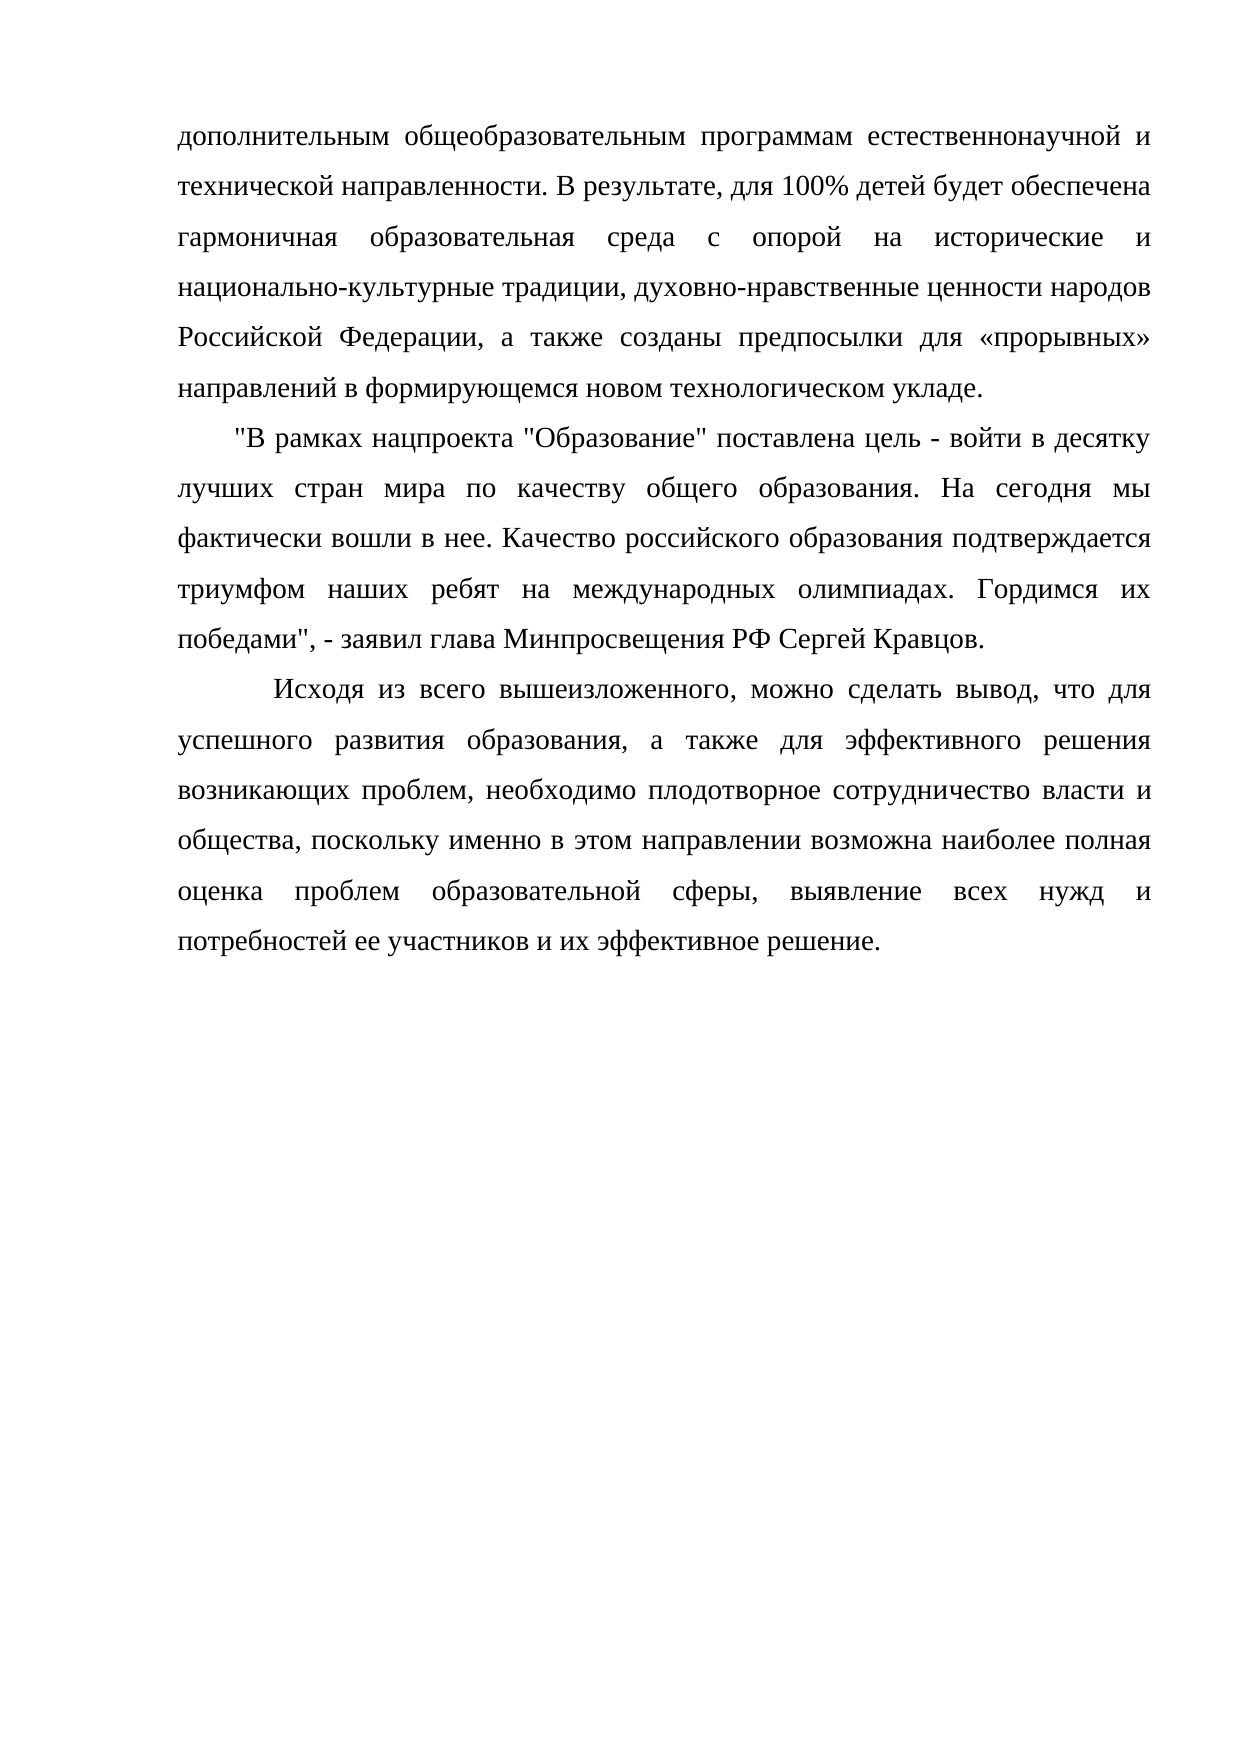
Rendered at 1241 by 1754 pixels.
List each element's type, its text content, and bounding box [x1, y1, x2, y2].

text "В рамках нацпроекта "Образование" поставлена цель - войти в десятку лучших стран мира по качеству общего образования. На сегодня мы фактически вошли в нее. Качество российского образования подтверждается триумфом наших ребят на международных олимпиадах. Гордимся их победами", - заявил глава Минпросвещения РФ Сергей Кравцов. [177, 420, 1152, 655]
text Исходя из всего вышеизложенного, можно сделать вывод, что для успешного развития образования, а также для эффективного решения возникающих проблем, необходимо плодотворное сотрудничество власти и общества, поскольку именно в этом направлении возможна наиболее полная оценка проблем образовательной сферы, выявление всех нужд и потребностей ее участников и их эффективное решение. [177, 672, 1152, 957]
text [177, 118, 1152, 403]
